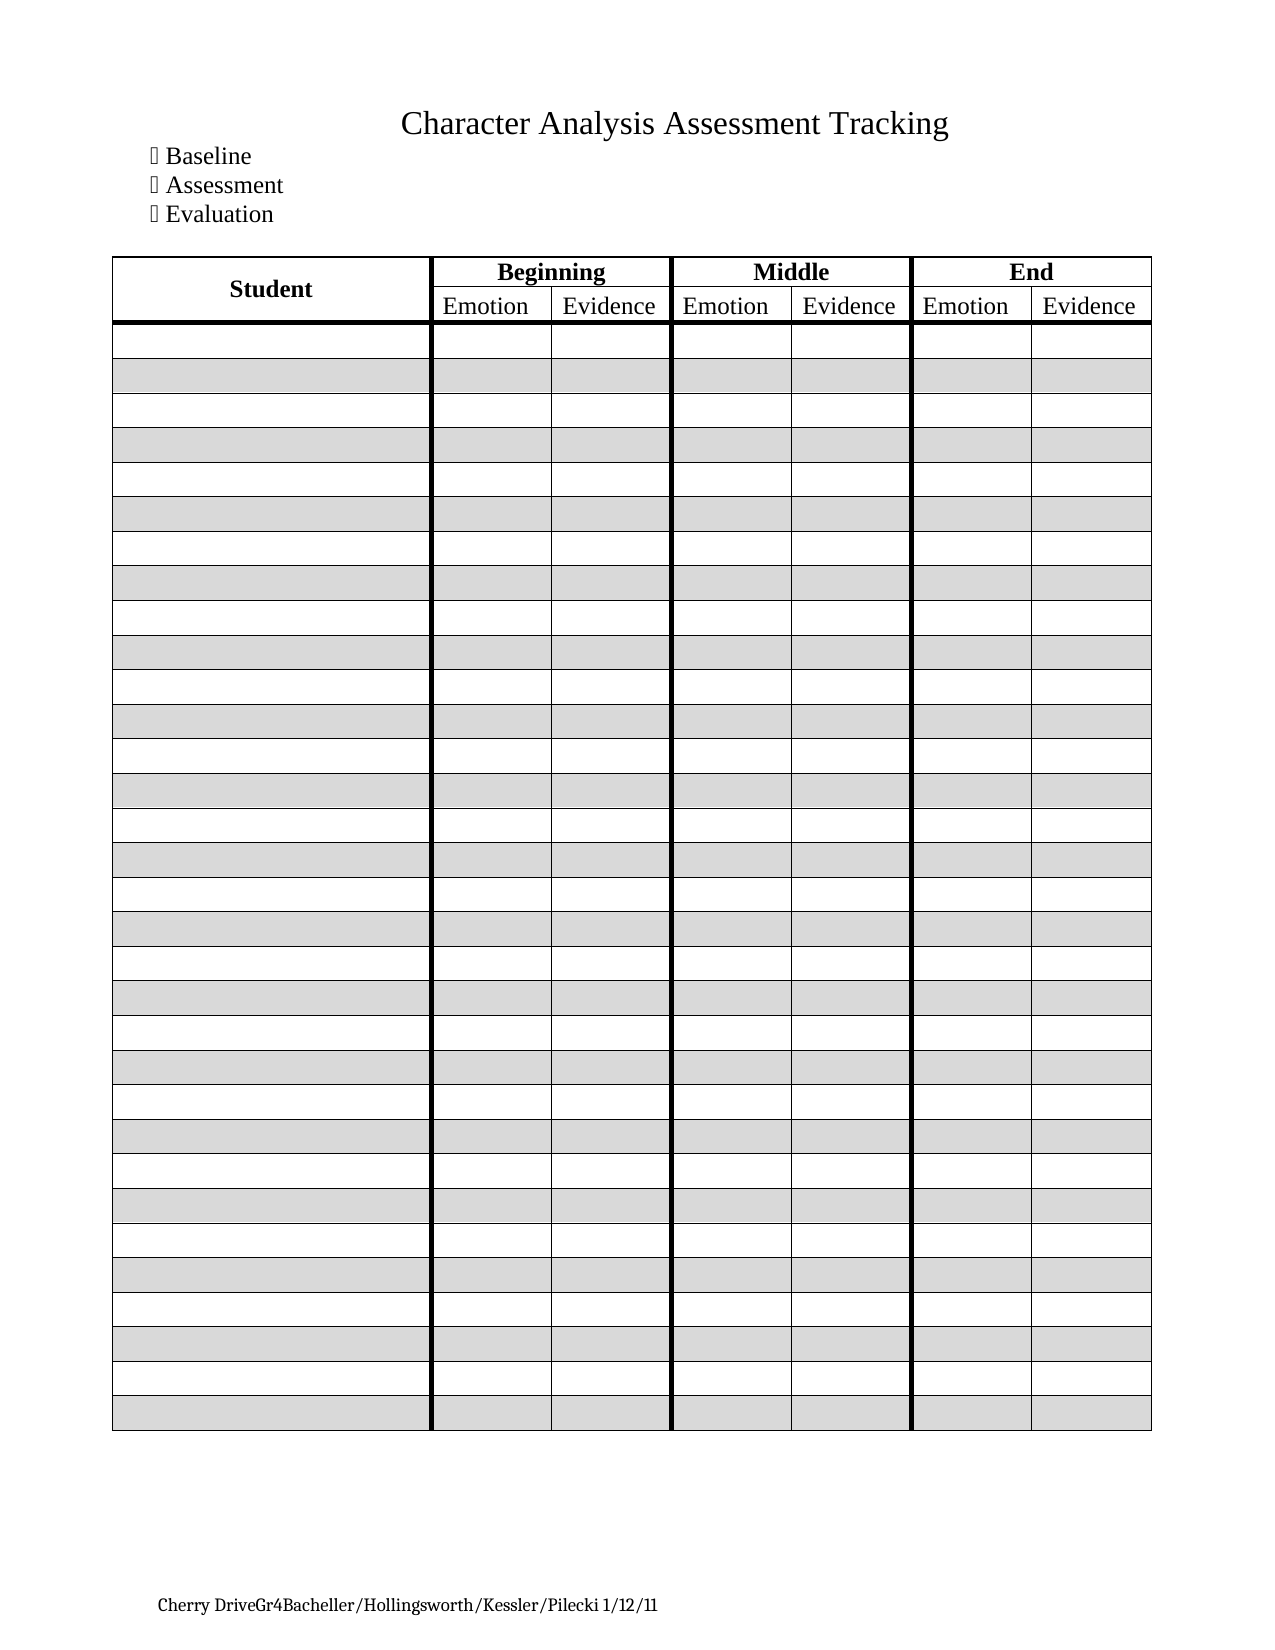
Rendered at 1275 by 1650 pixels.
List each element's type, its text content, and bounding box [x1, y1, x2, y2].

table_cell [1032, 1189, 1151, 1222]
table_cell [552, 1396, 669, 1430]
table_cell [1032, 1154, 1151, 1188]
table_cell [674, 1016, 791, 1049]
table_cell [113, 1258, 429, 1292]
table_cell [113, 1016, 429, 1049]
table_cell [113, 463, 429, 496]
table_cell [113, 636, 429, 669]
table_cell [914, 532, 1031, 565]
table_cell [113, 774, 429, 807]
table_cell [674, 463, 791, 496]
table_cell [914, 670, 1031, 704]
table_cell [1032, 1362, 1151, 1395]
table_cell [792, 359, 909, 392]
table_cell [674, 1224, 791, 1257]
table_cell [792, 1362, 909, 1395]
table_cell [113, 947, 429, 980]
table_cell [434, 532, 551, 565]
table_cell [113, 1224, 429, 1257]
table_cell [434, 809, 551, 842]
table_cell [674, 1327, 791, 1361]
table_cell [552, 359, 669, 392]
table_cell [434, 1154, 551, 1188]
table_cell [792, 325, 909, 358]
table_cell [113, 739, 429, 773]
table_cell [113, 497, 429, 531]
table_cell [792, 843, 909, 877]
table_cell [552, 739, 669, 773]
table_cell [113, 1189, 429, 1222]
table_cell [1032, 878, 1151, 911]
table_cell [674, 394, 791, 427]
table_cell [434, 1293, 551, 1326]
table_cell [113, 912, 429, 946]
table_cell [792, 566, 909, 600]
table_cell [1032, 428, 1151, 462]
table_cell [434, 1258, 551, 1292]
table_cell [792, 1293, 909, 1326]
table_cell [1032, 1224, 1151, 1257]
table_cell [434, 636, 551, 669]
table_cell [914, 843, 1031, 877]
table_cell [434, 878, 551, 911]
table_cell [113, 809, 429, 842]
table_cell [674, 1258, 791, 1292]
table_cell [792, 705, 909, 738]
text ⁮ Evaluation [150, 199, 1200, 228]
table_cell [674, 532, 791, 565]
table_header Middle [674, 258, 909, 286]
table_cell [1032, 359, 1151, 392]
table_cell [113, 428, 429, 462]
table_cell [434, 394, 551, 427]
table_cell [674, 1362, 791, 1395]
table_cell [113, 1362, 429, 1395]
table_cell [552, 1327, 669, 1361]
table_cell [434, 1051, 551, 1084]
table_cell [552, 1016, 669, 1049]
table_cell [1032, 566, 1151, 600]
table_cell [552, 1189, 669, 1222]
table_cell [914, 1396, 1031, 1430]
table_cell [1032, 1258, 1151, 1292]
table_cell [552, 463, 669, 496]
table_cell Evidence [1032, 287, 1151, 320]
table_cell [552, 947, 669, 980]
table_cell [914, 809, 1031, 842]
table_cell [552, 1224, 669, 1257]
table_cell [792, 774, 909, 807]
table_cell [113, 670, 429, 704]
table_cell [914, 1051, 1031, 1084]
table_cell [113, 1120, 429, 1153]
table_cell [792, 809, 909, 842]
table_cell [674, 774, 791, 807]
table_cell [792, 1051, 909, 1084]
table_cell [914, 636, 1031, 669]
table_cell [674, 705, 791, 738]
table_cell [914, 1085, 1031, 1119]
table_cell [1032, 1396, 1151, 1430]
table_cell [113, 1293, 429, 1326]
table_cell [434, 670, 551, 704]
table_cell [113, 1327, 429, 1361]
table_cell [113, 394, 429, 427]
table_cell [914, 1258, 1031, 1292]
table_cell [792, 1258, 909, 1292]
table_cell [674, 325, 791, 358]
table_cell [792, 532, 909, 565]
table_cell [914, 428, 1031, 462]
table_cell [1032, 912, 1151, 946]
table_cell [434, 359, 551, 392]
table_cell [914, 774, 1031, 807]
table_cell [1032, 1051, 1151, 1084]
table_cell [113, 1154, 429, 1188]
table_cell [113, 705, 429, 738]
table_cell [434, 843, 551, 877]
table_cell [434, 1085, 551, 1119]
table_cell [434, 1224, 551, 1257]
table_cell [792, 463, 909, 496]
table_cell [674, 636, 791, 669]
table_cell [1032, 947, 1151, 980]
table_cell [914, 1189, 1031, 1222]
table_cell [674, 878, 791, 911]
table_cell [434, 1396, 551, 1430]
table_cell [552, 532, 669, 565]
table_cell [1032, 670, 1151, 704]
table_cell [113, 601, 429, 634]
table_cell Evidence [552, 287, 669, 320]
table_cell [552, 497, 669, 531]
table_cell [792, 428, 909, 462]
table_cell [914, 1327, 1031, 1361]
table_cell [434, 1016, 551, 1049]
table_cell [792, 947, 909, 980]
table_cell [914, 1154, 1031, 1188]
table_cell [113, 981, 429, 1015]
table_cell [674, 670, 791, 704]
table_cell [914, 1224, 1031, 1257]
table_cell [914, 705, 1031, 738]
table_cell [674, 1120, 791, 1153]
table_cell [792, 636, 909, 669]
table_cell [434, 1327, 551, 1361]
table_cell [434, 1362, 551, 1395]
table_cell [914, 325, 1031, 358]
table_cell [1032, 601, 1151, 634]
table_cell [792, 1016, 909, 1049]
table_cell [113, 325, 429, 358]
table_cell [914, 601, 1031, 634]
table_cell [914, 1293, 1031, 1326]
table_cell [914, 1120, 1031, 1153]
table_cell [552, 1051, 669, 1084]
table_cell [113, 1396, 429, 1430]
table_cell [434, 1120, 551, 1153]
table_cell [113, 566, 429, 600]
table_header Student [113, 258, 429, 320]
table_cell [434, 1189, 551, 1222]
table_cell [434, 774, 551, 807]
table_cell [434, 566, 551, 600]
table_cell [674, 1396, 791, 1430]
table_cell [674, 981, 791, 1015]
table_cell [552, 843, 669, 877]
table_cell [434, 325, 551, 358]
table_cell [552, 1362, 669, 1395]
table_cell [1032, 636, 1151, 669]
table_cell [434, 705, 551, 738]
table_cell [792, 1154, 909, 1188]
table_cell [792, 497, 909, 531]
table_cell [1032, 497, 1151, 531]
table_cell [914, 947, 1031, 980]
table_cell [434, 463, 551, 496]
table_cell [1032, 843, 1151, 877]
table_cell [552, 912, 669, 946]
table_header End [914, 258, 1151, 286]
table_cell [792, 1189, 909, 1222]
table_cell [1032, 809, 1151, 842]
table_cell [674, 947, 791, 980]
table_cell [914, 981, 1031, 1015]
table_cell [674, 1154, 791, 1188]
table_cell [914, 497, 1031, 531]
table_cell [674, 1293, 791, 1326]
table_cell [552, 878, 669, 911]
table_cell [552, 774, 669, 807]
table_cell [674, 809, 791, 842]
table_cell [1032, 1327, 1151, 1361]
table_cell [434, 739, 551, 773]
table_cell [552, 636, 669, 669]
table_cell [792, 1085, 909, 1119]
table_cell [552, 566, 669, 600]
table_cell [792, 912, 909, 946]
text Character Analysis Assessment Tracking [150, 103, 1200, 141]
text ⁮ Assessment [150, 170, 1200, 199]
table_cell [792, 670, 909, 704]
table_cell [792, 1120, 909, 1153]
table_cell [552, 1120, 669, 1153]
table_cell Evidence [792, 287, 909, 320]
table_cell [1032, 705, 1151, 738]
table_cell [674, 428, 791, 462]
table_cell [434, 981, 551, 1015]
table_cell [1032, 981, 1151, 1015]
table_cell [552, 394, 669, 427]
table_cell [792, 394, 909, 427]
table_cell [552, 670, 669, 704]
table_cell [1032, 394, 1151, 427]
table_cell [914, 1016, 1031, 1049]
table_cell [914, 878, 1031, 911]
table_cell [674, 843, 791, 877]
table_cell [914, 739, 1031, 773]
table_cell [792, 739, 909, 773]
table_cell [792, 878, 909, 911]
table_cell [434, 947, 551, 980]
table_cell [914, 394, 1031, 427]
table_cell [113, 1085, 429, 1119]
table_cell [552, 981, 669, 1015]
table_cell [674, 1085, 791, 1119]
table_cell [792, 1327, 909, 1361]
table_cell [674, 1189, 791, 1222]
table_cell [674, 359, 791, 392]
table_cell [434, 497, 551, 531]
table_cell [434, 428, 551, 462]
table_cell [434, 912, 551, 946]
table_cell [1032, 739, 1151, 773]
table_cell [674, 601, 791, 634]
table_cell [914, 463, 1031, 496]
table_cell [552, 325, 669, 358]
table_cell [113, 359, 429, 392]
table_cell [674, 566, 791, 600]
table_cell Emotion [434, 287, 551, 320]
table_cell [674, 739, 791, 773]
table_cell [1032, 463, 1151, 496]
table_cell [113, 1051, 429, 1084]
table_cell [1032, 774, 1151, 807]
table_cell [792, 1396, 909, 1430]
table_cell [914, 359, 1031, 392]
table_cell [552, 1154, 669, 1188]
table_cell [552, 1085, 669, 1119]
table_cell [552, 1293, 669, 1326]
table_cell [792, 1224, 909, 1257]
table_cell [674, 497, 791, 531]
table_cell [1032, 532, 1151, 565]
table_cell [434, 601, 551, 634]
table_cell [552, 809, 669, 842]
table_cell [792, 601, 909, 634]
table_cell [914, 566, 1031, 600]
table_cell [914, 1362, 1031, 1395]
table_cell [552, 601, 669, 634]
table_cell [1032, 325, 1151, 358]
table_cell [113, 532, 429, 565]
text ⁮ Baseline [150, 141, 1200, 170]
table_cell [552, 1258, 669, 1292]
table_cell [674, 912, 791, 946]
table_cell [552, 705, 669, 738]
table_cell [792, 981, 909, 1015]
table_cell [1032, 1085, 1151, 1119]
table_header Beginning [434, 258, 669, 286]
table_cell [674, 1051, 791, 1084]
table_cell Emotion [674, 287, 791, 320]
table_cell [113, 843, 429, 877]
table_cell [1032, 1120, 1151, 1153]
table_cell [1032, 1016, 1151, 1049]
table_cell [113, 878, 429, 911]
table_cell Emotion [914, 287, 1031, 320]
table_cell [1032, 1293, 1151, 1326]
table_cell [552, 428, 669, 462]
table_cell [914, 912, 1031, 946]
